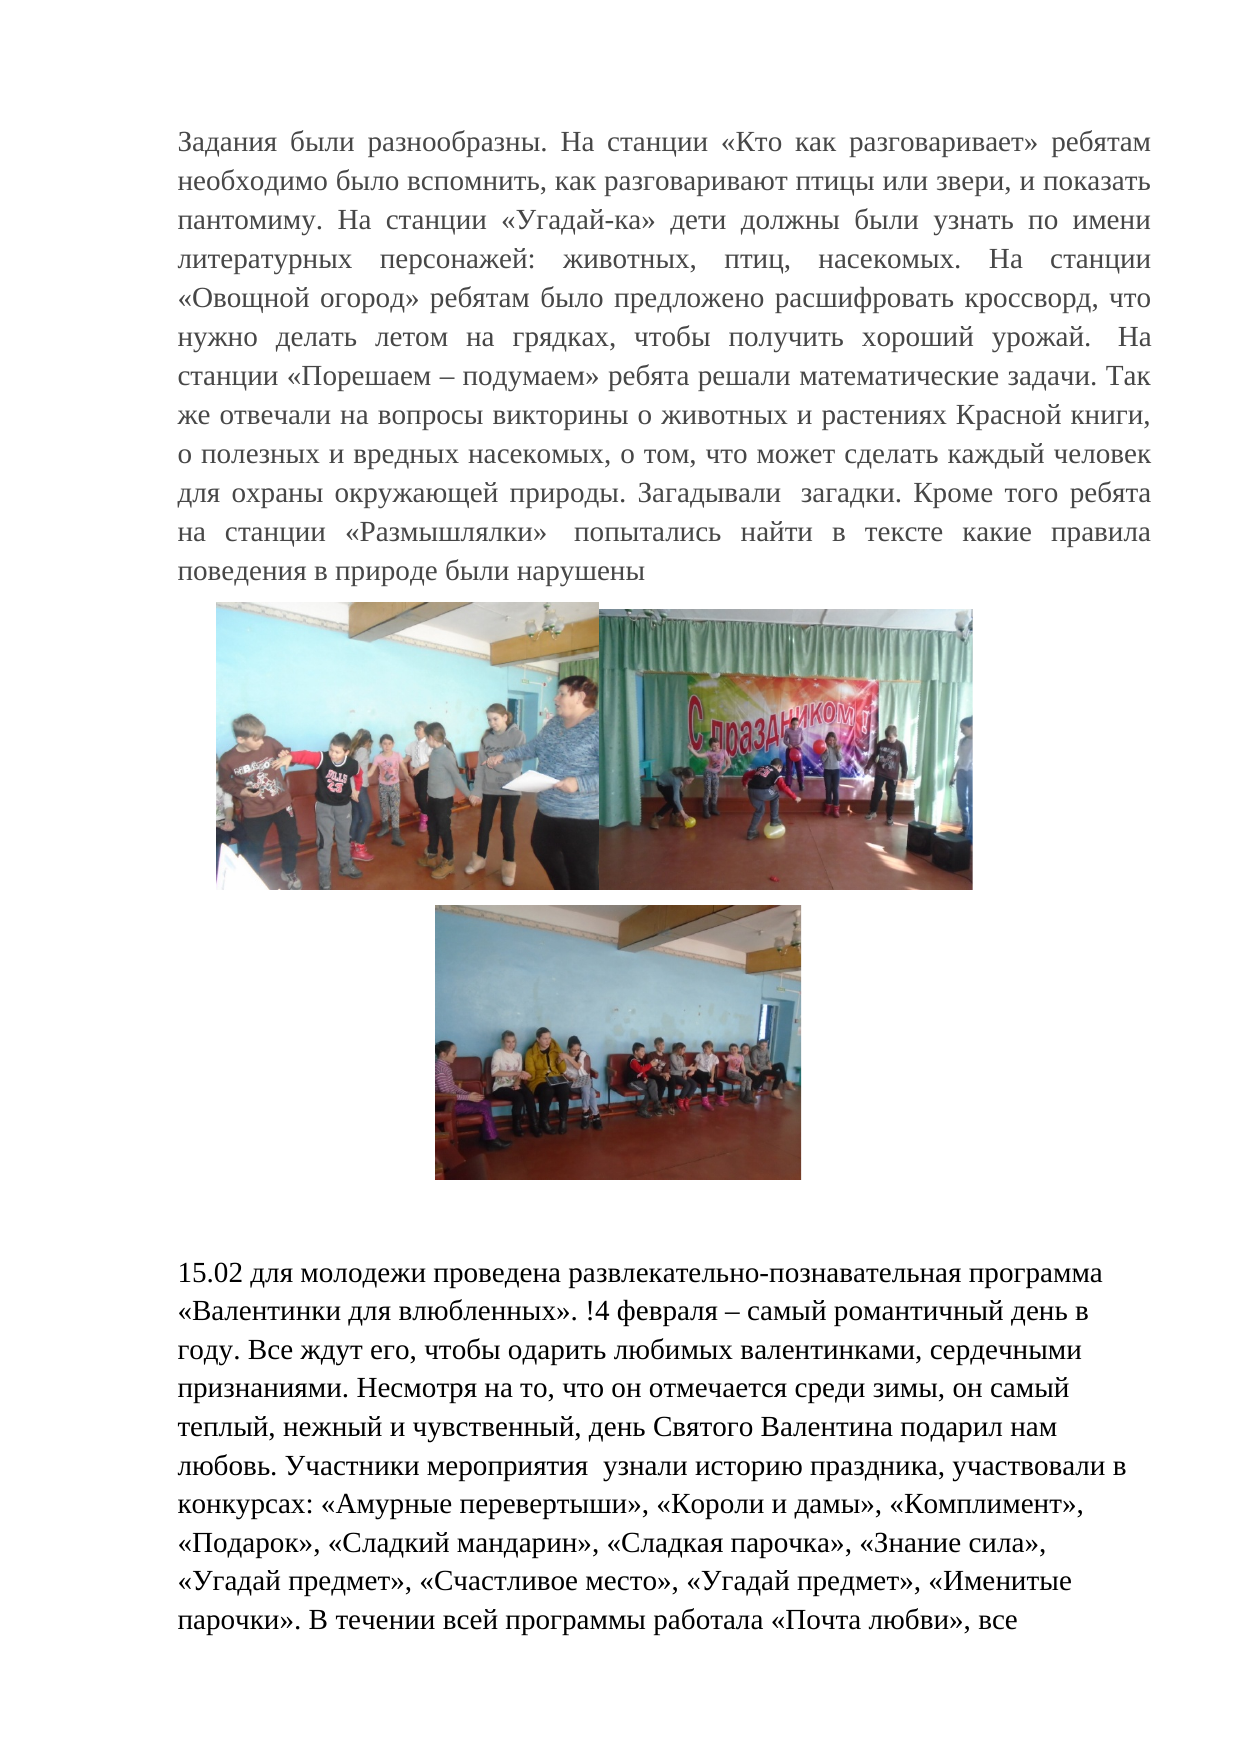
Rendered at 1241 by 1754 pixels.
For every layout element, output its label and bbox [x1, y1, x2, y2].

picture [216, 602, 973, 890]
text [177, 118, 1152, 587]
picture [435, 905, 802, 1180]
text [177, 1255, 1152, 1635]
